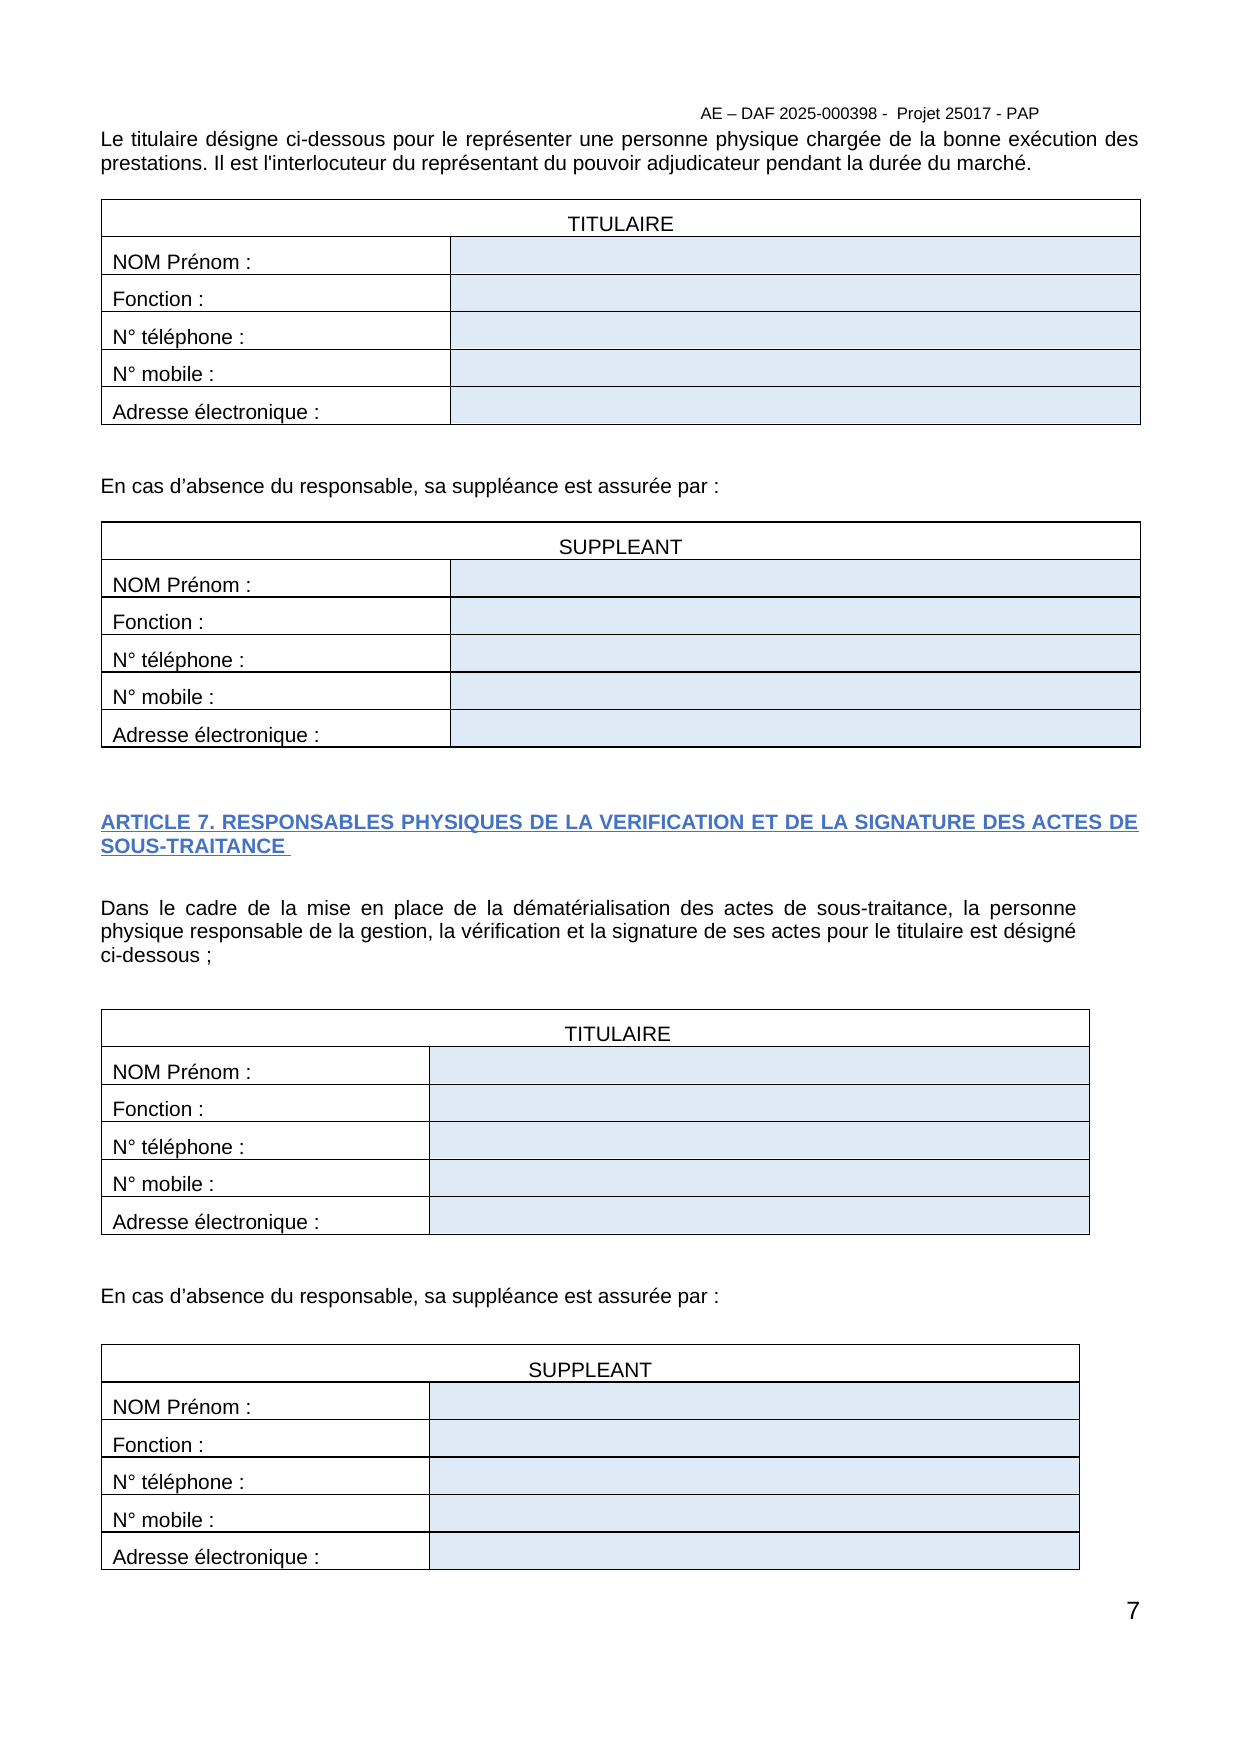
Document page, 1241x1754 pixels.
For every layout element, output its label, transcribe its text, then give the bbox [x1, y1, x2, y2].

table_cell [451, 560, 1140, 596]
list En cas d’absence du responsable, sa suppléance est assurée par : [100, 473, 1140, 497]
table_cell N° téléphone : [102, 635, 450, 671]
table_cell [451, 598, 1140, 634]
table_cell [451, 275, 1140, 311]
table_cell Adresse électronique : [102, 387, 450, 423]
table_cell N° mobile : [102, 350, 450, 386]
table_cell [451, 350, 1140, 386]
table_cell [451, 710, 1140, 746]
table_cell [451, 673, 1140, 709]
table_cell [451, 312, 1140, 348]
table_cell NOM Prénom : [102, 237, 450, 273]
table_cell Fonction : [102, 598, 450, 634]
table_cell [451, 237, 1140, 273]
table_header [89, 883, 1090, 1570]
table_header SUPPLEANT [102, 523, 1140, 559]
text ARTICLE 7. RESPONSABLES PHYSIQUES DE LA VERIFICATION ET DE LA SIGNATURE DES ACTES DE SOUS-TRAITANCE [100, 810, 1140, 858]
table_cell [451, 635, 1140, 671]
table_cell [451, 387, 1140, 423]
table_cell N° téléphone : [102, 312, 450, 348]
text Le titulaire désigne ci-dessous pour le représenter une personne physique chargée de la bonne exécution des prestations. Il est l'interlocuteur du représentant du pouvoir adjudicateur pendant la durée du marché. [100, 127, 1140, 174]
table_cell Adresse électronique : [102, 710, 450, 746]
table_cell N° mobile : [102, 673, 450, 709]
table_cell NOM Prénom : [102, 560, 450, 596]
table_header TITULAIRE [102, 200, 1140, 236]
table_cell Fonction : [102, 275, 450, 311]
